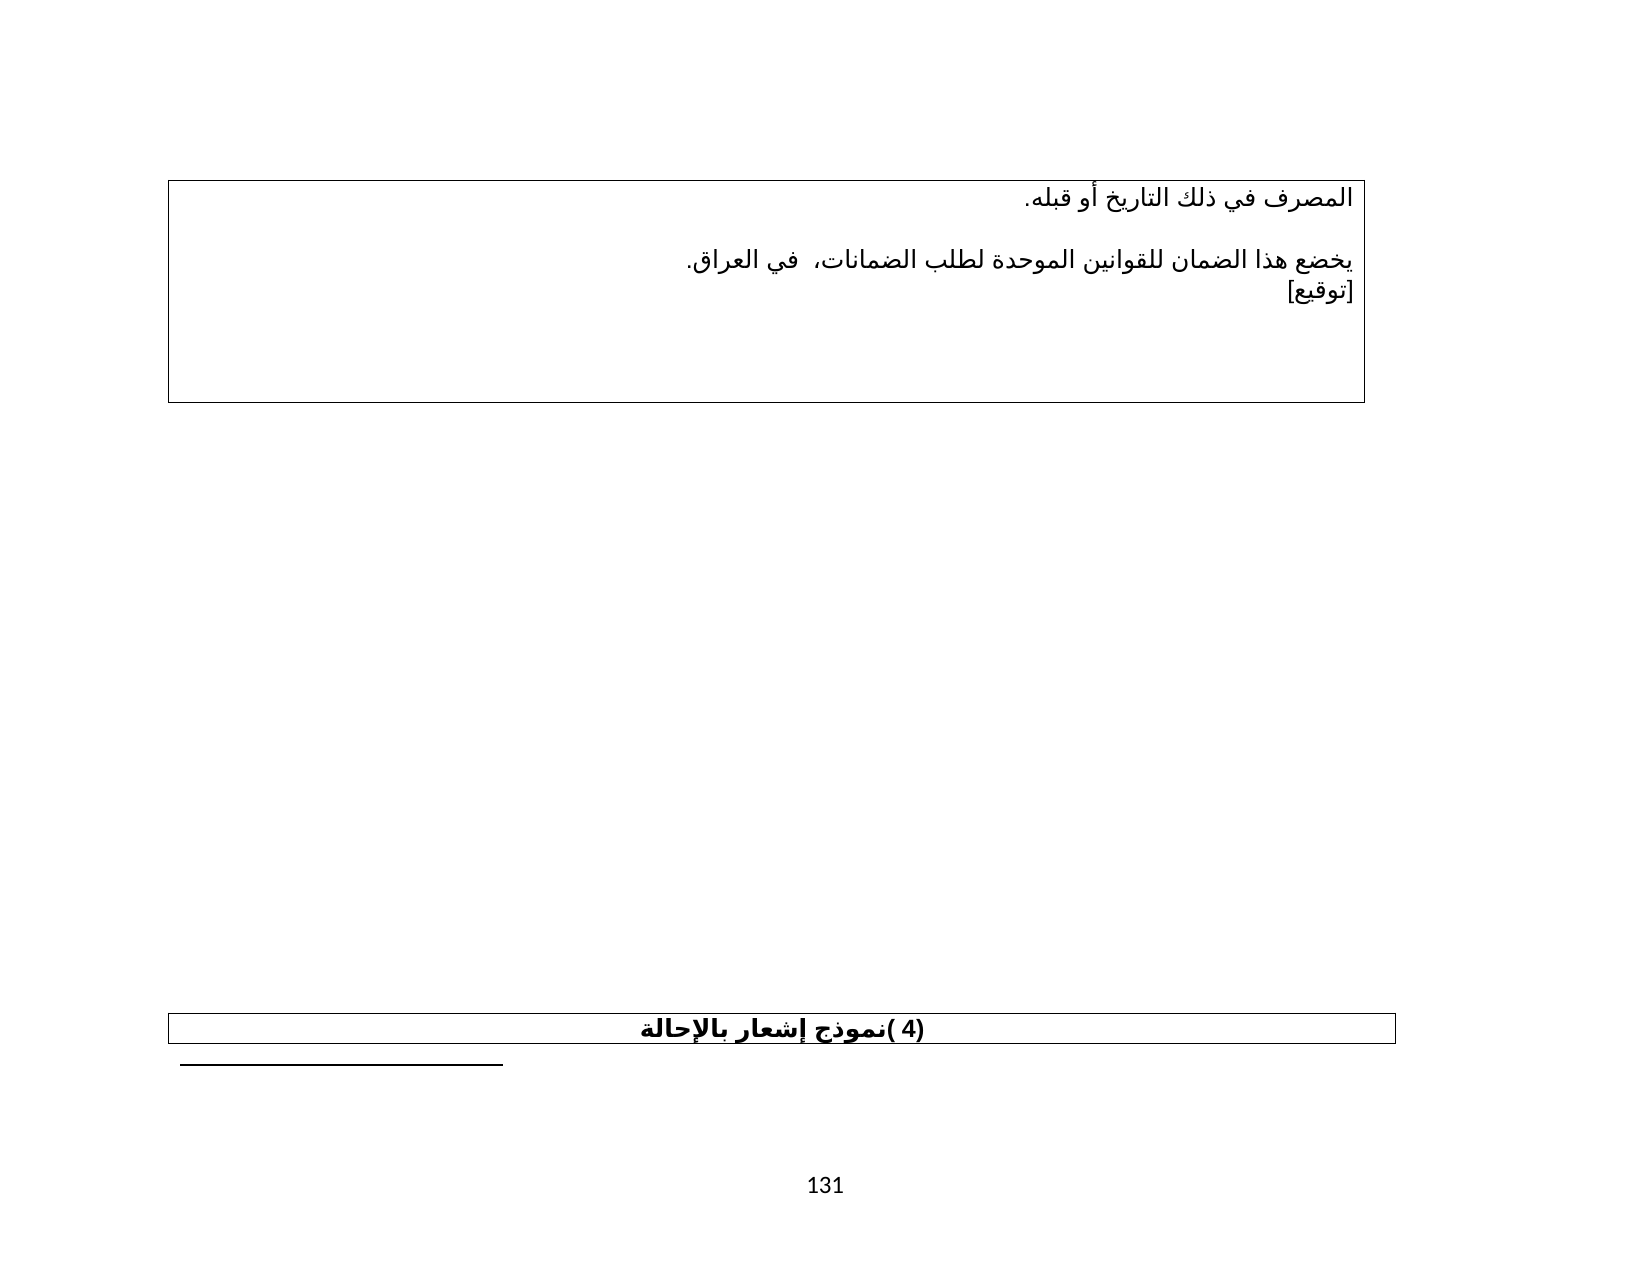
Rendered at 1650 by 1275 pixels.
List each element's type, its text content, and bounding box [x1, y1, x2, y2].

table_cell 3. الضمان المصرفي للدفعة المقدمة ]يملأ المصرف نموذج الضمان المصرف هذا ي وفقاً لشروط العقد ذات الصلة ويفضل استخدام نموذج البنك المركزي العراقي] _______________________________ [ادخل: اسم المصرف وعنوان الفرع او المكتب المُصدِر] المستفيد: _______________________ [ادخل: اسم وعنوان المشتري] التاريخ: _______________________ ضمان الدفعة المقدمة رقم: ____________________ نفيد بأنه تم إبلاغنا بإتفاقية العقد (يسمى فيما يلي "العقد") الموقّع فيما بينكم وبين [أدخل: اسم المجهز] (يسمى فيما يلي "المجهز")، بتاريخ ______________]،لتقديم[أدخل: وصف السلع] (يسمى فيما يلي "العقد") إننا ندرك،بحسب شروط العقد،أنه يجب تقديم دفعة مقدمة بقيمة [أدخل:المبلغ بالأرقام] (_____) [أدخل: المبلغ بالكلمات)، مقابل ضمان الدفعة المقدمة. بطلب من المجهز، نحن [أدخل: اسم المصرف] نلتزم بشكل غير قابل للنقض بدفع أي مبلغ أو مبالغ لا تتجاوز بمجملها مبلغ [أدخل:المبلغ بالأرقام] (_____) [أدخل: المبلغ بالكلمات)، فور تسلمنا منكم أول طلب تحريري مصحوبا بإفادة تحريرية تفيد بأن المجهز قد أخل بالتزامه(بالتزاماته) تجاه العقد،لأنالمجهز قام باستخدام الدفعة المقدمة لأغراض غير تكاليف تقديم السلع. يشترط هذا الضمان لدفع أية مطالبة أو دفعة تحت هذا الضمان ، ضرورة أن يكون المجهز قد استلم الدفعة المقدمة المذكورة أعلاه على رقم حسابه ___________ في [أدخل: اسم وعنوان المصرف]. تنتهي نفاذية هذا الضمان في مهلة اقصاها، بعد استلامنا النسخة (النسخ) من ______، او في اليوم ________، من شهر _________، ______2، أيهما أسبق. وبالتالي، فإن أي طلب للدفع تحت هذا الضمان يجب أن نستلمه في هذا المصرف في ذلك التاريخ أو قبله. يخضع هذا الضمان للقوانين الموحدة لطلب الضمانات، في العراق. [توقيع] [169, 181, 1364, 402]
table_header (4 )نموذج إشعار بالإحالة [169, 1014, 1395, 1042]
